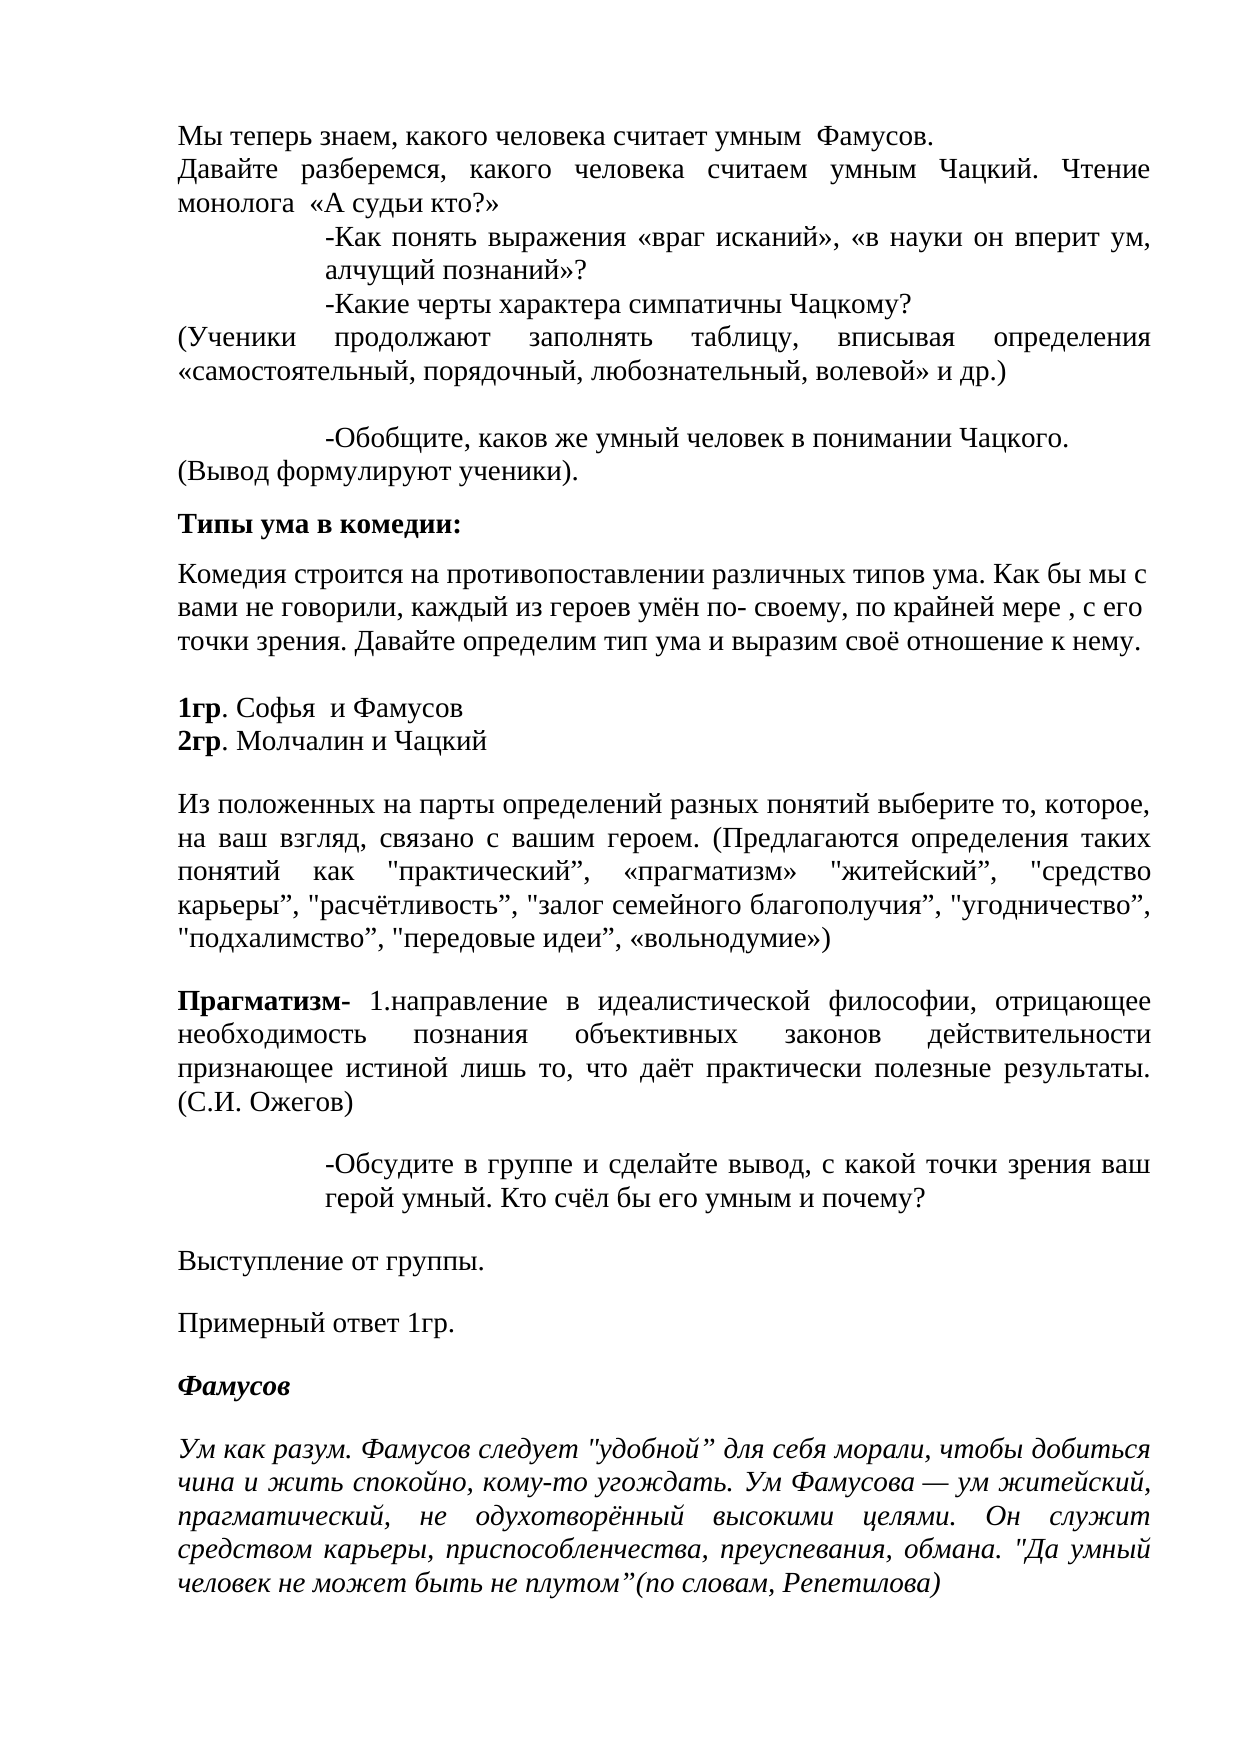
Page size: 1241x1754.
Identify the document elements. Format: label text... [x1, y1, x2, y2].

text -Какие черты характера симпатичны Чацкому? [251, 286, 1152, 319]
text Ум как разум. Фамусов следует "удобной” для себя морали, чтобы добиться чина и жить спокойно, кому-то угождать. Ум Фамусова — ум житейский, прагматический, не одухотворённый высокими целями. Он служит средством карьеры, приспособленчества, преуспевания, обмана. "Да умный человек не может быть не плутом”(по словам, Репетилова) [177, 1431, 1152, 1598]
text -Как понять выражения «враг исканий», «в науки он вперит ум, алчущий познаний»? [325, 219, 1152, 286]
text 1гр. Софья и Фамусов [177, 690, 1152, 723]
text 2гр. Молчалин и Чацкий [177, 723, 1152, 757]
text Комедия строится на противопоставлении различных типов ума. Как бы мы с вами не говорили, каждый из героев умён по- своему, по крайней мере , с его точки зрения. Давайте определим тип ума и выразим своё отношение к нему. [177, 556, 1152, 656]
text -Обсудите в группе и сделайте вывод, с какой точки зрения ваш герой умный. Кто счёл бы его умным и почему? [325, 1146, 1152, 1213]
text Фамусов [177, 1368, 1152, 1402]
text (Ученики продолжают заполнять таблицу, вписывая определения «самостоятельный, порядочный, любознательный, волевой» и др.) [177, 319, 1152, 386]
text Примерный ответ 1гр. [177, 1305, 1152, 1339]
text Выступление от группы. [177, 1243, 1152, 1276]
text Мы теперь знаем, какого человека считает умным Фамусов. [177, 118, 1152, 152]
text Прагматизм- 1.направление в идеалистической философии, отрицающее необходимость познания объективных законов действительности признающее истиной лишь то, что даёт практически полезные результаты. (С.И. Ожегов) [177, 983, 1152, 1117]
text Из положенных на парты определений разных понятий выберите то, которое, на ваш взгляд, связано с вашим героем. (Предлагаются определения таких понятий как "практический”, «прагматизм» "житейский”, "средство карьеры”, "расчётливость”, "залог семейного благополучия”, "угодничество”, "подхалимство”, "передовые идеи”, «вольнодумие») [177, 786, 1152, 954]
text Давайте разберемся, какого человека считаем умным Чацкий. Чтение монолога «А судьи кто?» [177, 152, 1152, 219]
text -Обобщите, каков же умный человек в понимании Чацкого. [251, 420, 1152, 453]
text Типы ума в комедии: [177, 503, 1152, 540]
text (Вывод формулируют ученики). [177, 453, 1152, 487]
